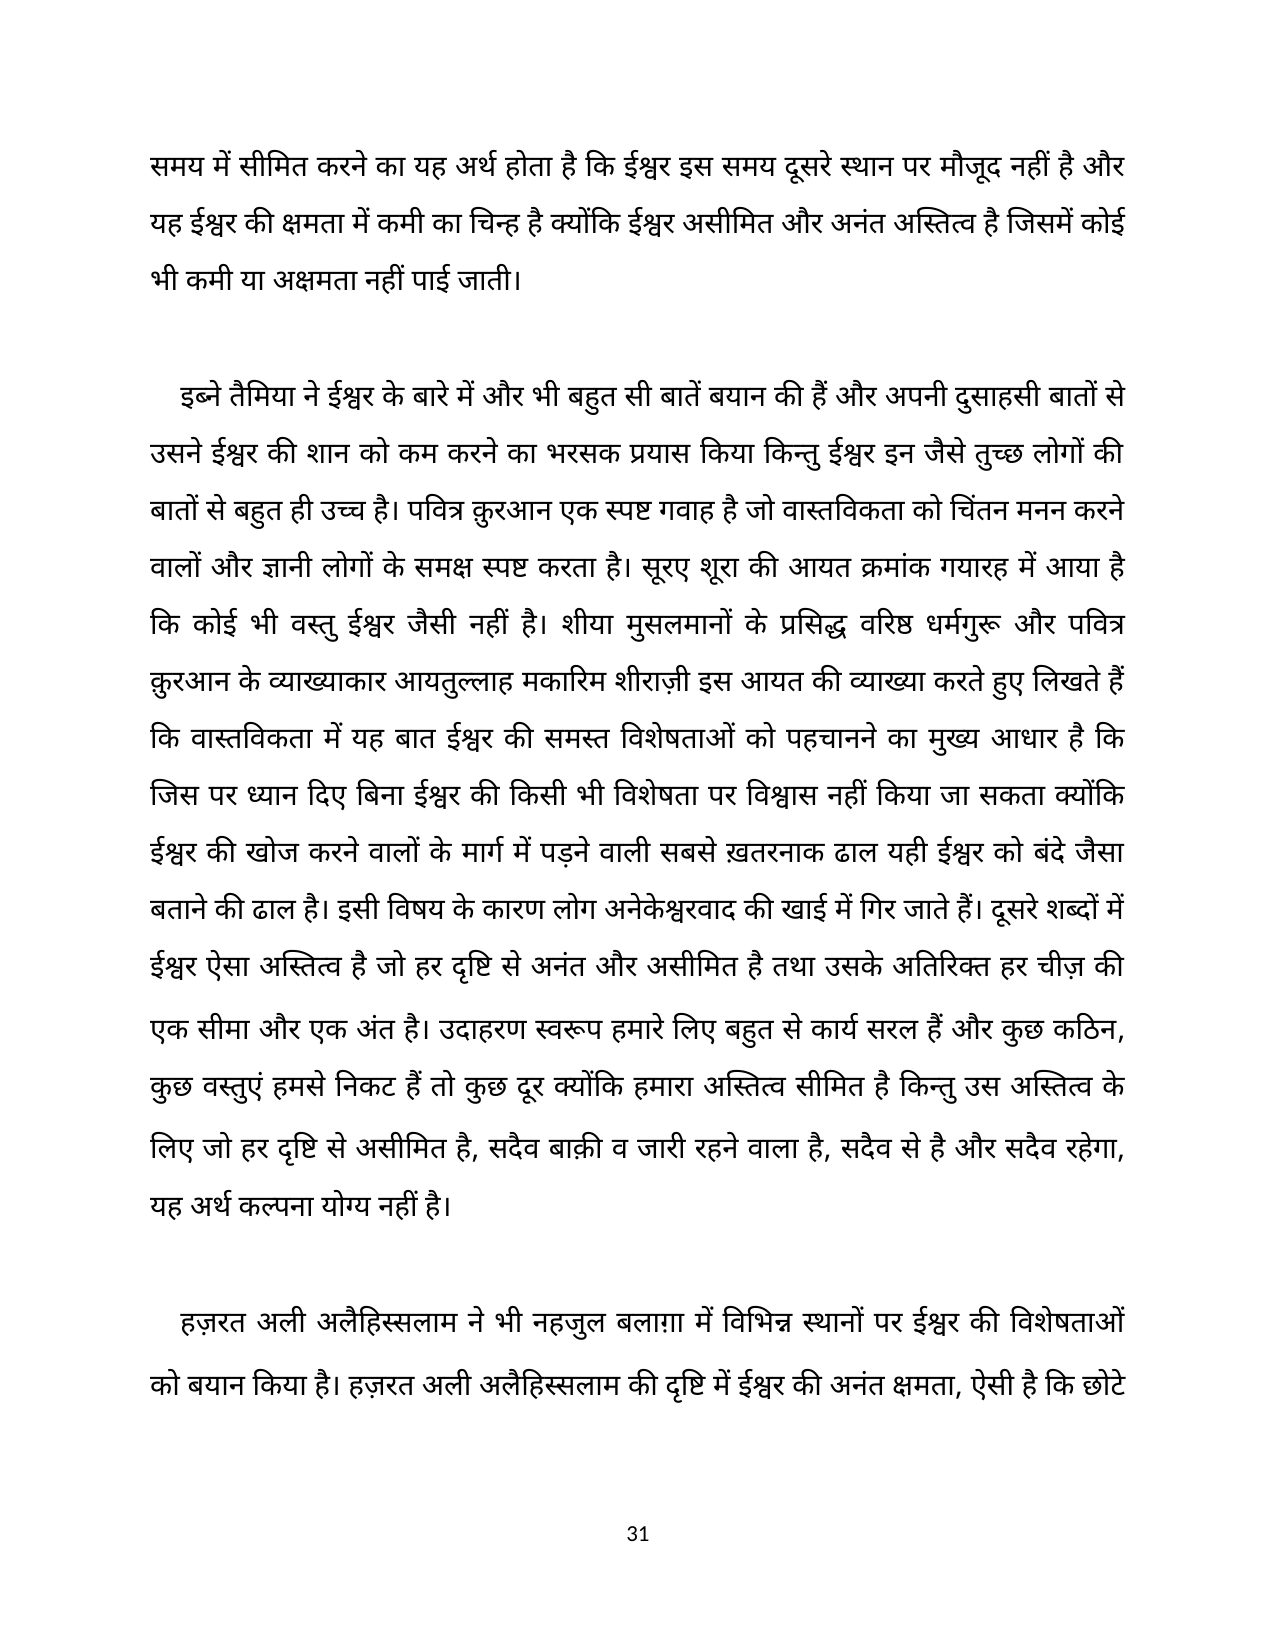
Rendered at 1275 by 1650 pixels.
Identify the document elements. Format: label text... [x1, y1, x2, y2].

text इब्ने तैमिया ने ईश्वर के बारे में और भी बहुत सी बातें बयान की हैं और अपनी दुसाहसी बातों से उसने ईश्वर की शान को कम करने का भरसक प्रयास किया किन्तु ईश्वर इन जैसे तुच्छ लोगों की बातों से बहुत ही उच्च है। पवित्र क़ुरआन एक स्पष्ट गवाह है जो वास्तविकता को चिंतन मनन करने वालों और ज्ञानी लोगों के समक्ष स्पष्ट करता है। सूरए शूरा की आयत क्रमांक गयारह में आया है कि कोई भी वस्तु ईश्वर जैसी नहीं है। शीया मुसलमानों के प्रसिद्ध वरिष्ठ धर्मगुरू और पवित्र क़ुरआन के व्याख्याकार आयतुल्लाह मकारिम शीराज़ी इस आयत की व्याख्या करते हुए लिखते हैं कि वास्तविकता में यह बात ईश्वर की समस्त विशेषताओं को पहचानने का मुख्य आधार है कि जिस पर ध्यान दिए बिना ईश्वर की किसी भी विशेषता पर विश्वास नहीं किया जा सकता क्योंकि ईश्वर की खोज करने वालों के मार्ग में पड़ने वाली सबसे ख़तरनाक ढाल यही ईश्वर को बंदे जैसा बताने की ढाल है। इसी विषय के कारण लोग अनेकेश्वरवाद की खाई में गिर जाते हैं। दूसरे शब्दों में ईश्वर ऐसा अस्तित्व है जो हर दृष्टि से अनंत और असीमित है तथा उसके अतिरिक्त हर चीज़ की एक सीमा और एक अंत है। उदाहरण स्वरूप हमारे लिए बहुत से कार्य सरल हैं और कुछ कठिन, कुछ वस्तुएं हमसे निकट हैं तो कुछ दूर क्योंकि हमारा अस्तित्व सीमित है किन्तु उस अस्तित्व के लिए जो हर दृष्टि से असीमित है, सदैव बाक़ी व जारी रहने वाला है, सदैव से है और सदैव रहेगा, यह अर्थ कल्पना योग्य नहीं है। [150, 380, 1125, 1228]
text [150, 1306, 1125, 1407]
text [150, 150, 1125, 302]
